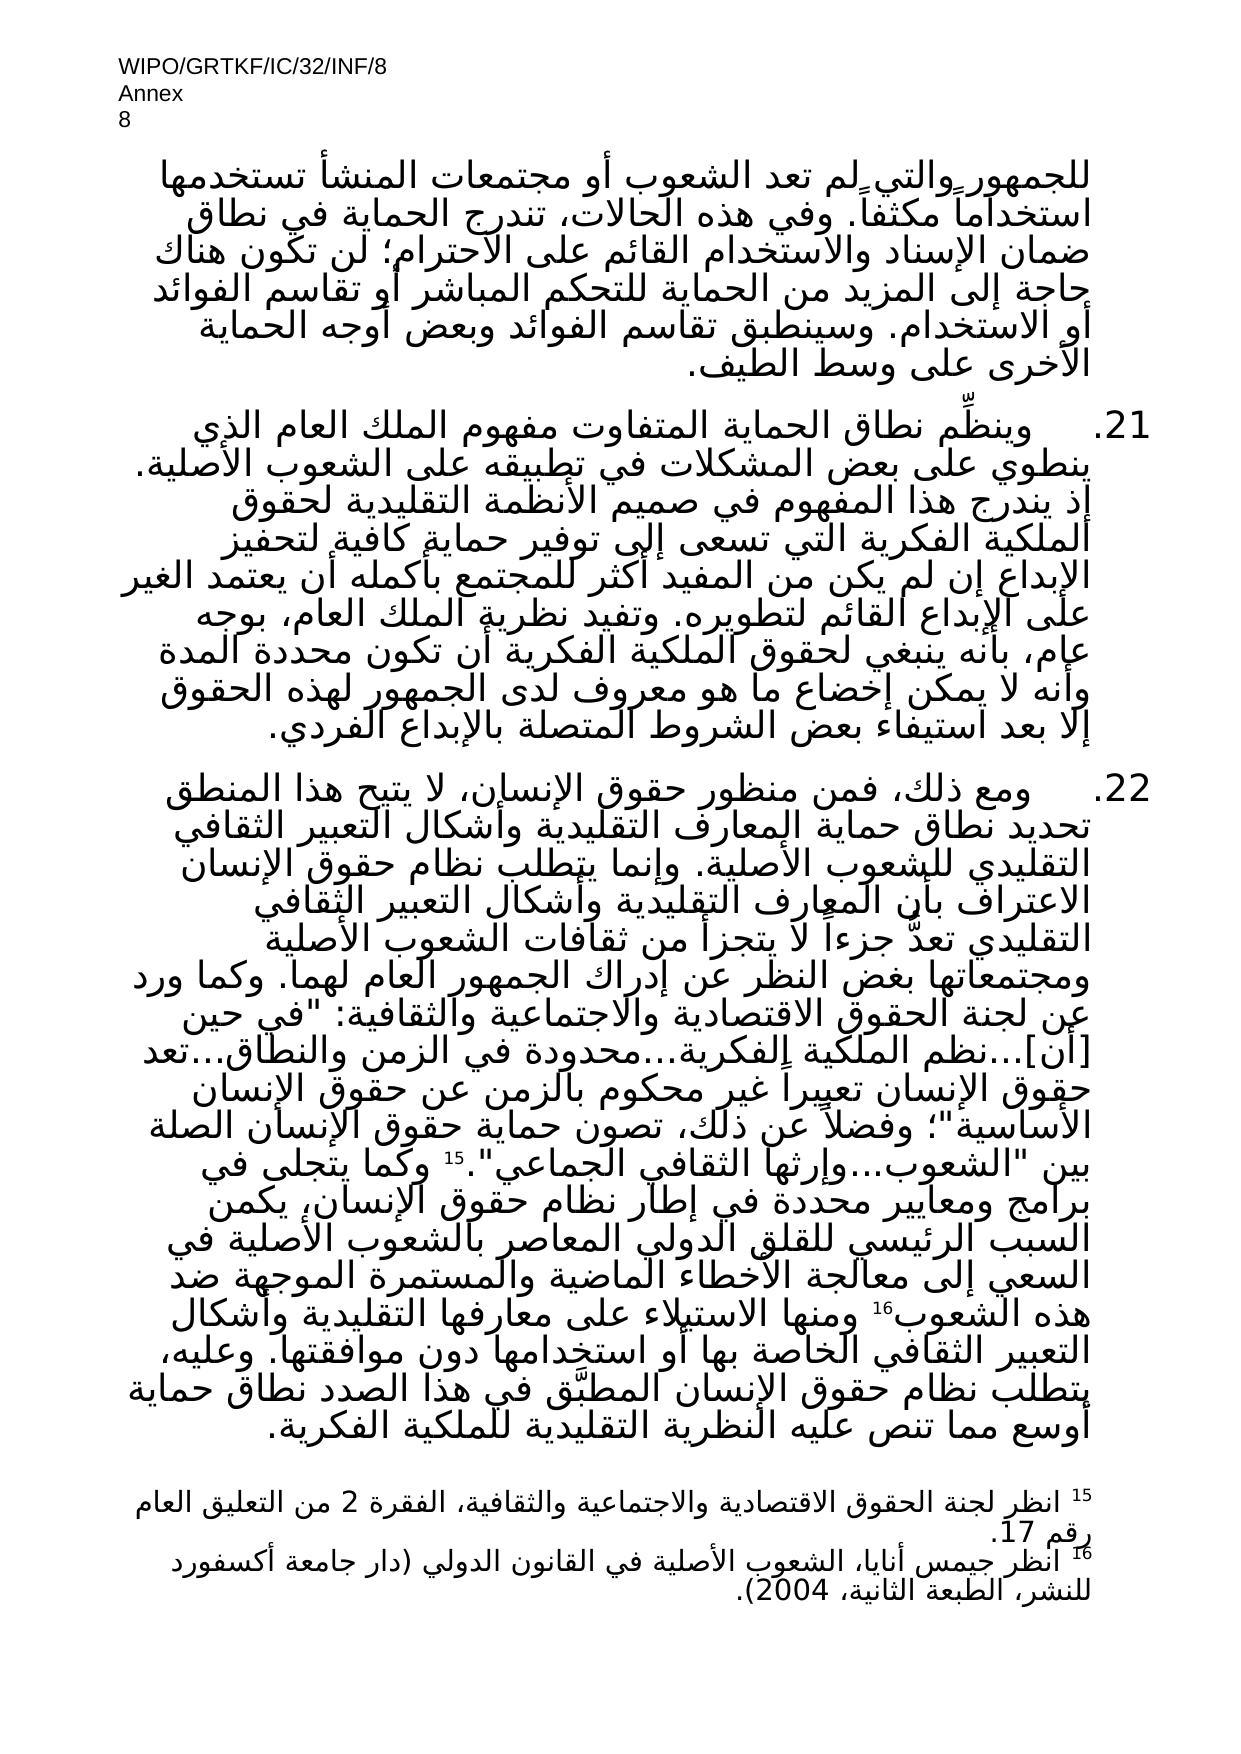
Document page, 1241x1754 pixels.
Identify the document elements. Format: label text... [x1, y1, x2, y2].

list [118, 158, 1092, 383]
list وينظِّم نطاق الحماية المتفاوت مفهوم الملك العام الذي ينطوي على بعض المشكلات في تطبيقه على الشعوب الأصلية. إذ يندرج هذا المفهوم في صميم الأنظمة التقليدية لحقوق الملكية الفكرية التي تسعى إلى توفير حماية كافية لتحفيز الإبداع إن لم يكن من المفيد أكثر للمجتمع بأكمله أن يعتمد الغير على الإبداع القائم لتطويره. وتفيد نظرية الملك العام، بوجه عام، بأنه ينبغي لحقوق الملكية الفكرية أن تكون محددة المدة وأنه لا يمكن إخضاع ما هو معروف لدى الجمهور لهذه الحقوق إلا بعد استيفاء بعض الشروط المتصلة بالإبداع الفردي. [118, 408, 1092, 746]
list ومع ذلك، فمن منظور حقوق الإنسان، لا يتيح هذا المنطق تحديد نطاق حماية المعارف التقليدية وأشكال التعبير الثقافي التقليدي للشعوب الأصلية. وإنما يتطلب نظام حقوق الإنسان الاعتراف بأن المعارف التقليدية وأشكال التعبير الثقافي التقليدي تعدُّ جزءاً لا يتجزأ من ثقافات الشعوب الأصلية ومجتمعاتها بغض النظر عن إدراك الجمهور العام لهما. وكما ورد عن لجنة الحقوق الاقتصادية والاجتماعية والثقافية: "في حين [أن]...نظم الملكية الفكرية...محدودة في الزمن والنطاق...تعد حقوق الإنسان تعبيراً غير محكوم بالزمن عن حقوق الإنسان الأساسية"؛ وفضلاً عن ذلك، تصون حماية حقوق الإنسان الصلة بين "الشعوب...وإرثها الثقافي الجماعي". وكما يتجلى في برامج ومعايير محددة في إطار نظام حقوق الإنسان، يكمن السبب الرئيسي للقلق الدولي المعاصر بالشعوب الأصلية في السعي إلى معالجة الأخطاء الماضية والمستمرة الموجهة ضد هذه الشعوب ومنها الاستيلاء على معارفها التقليدية وأشكال التعبير الثقافي الخاصة بها أو استخدامها دون موافقتها. وعليه، يتطلب نظام حقوق الإنسان المطبَّق في هذا الصدد نطاق حماية أوسع مما تنص عليه النظرية التقليدية للملكية الفكرية. [118, 771, 1092, 1446]
